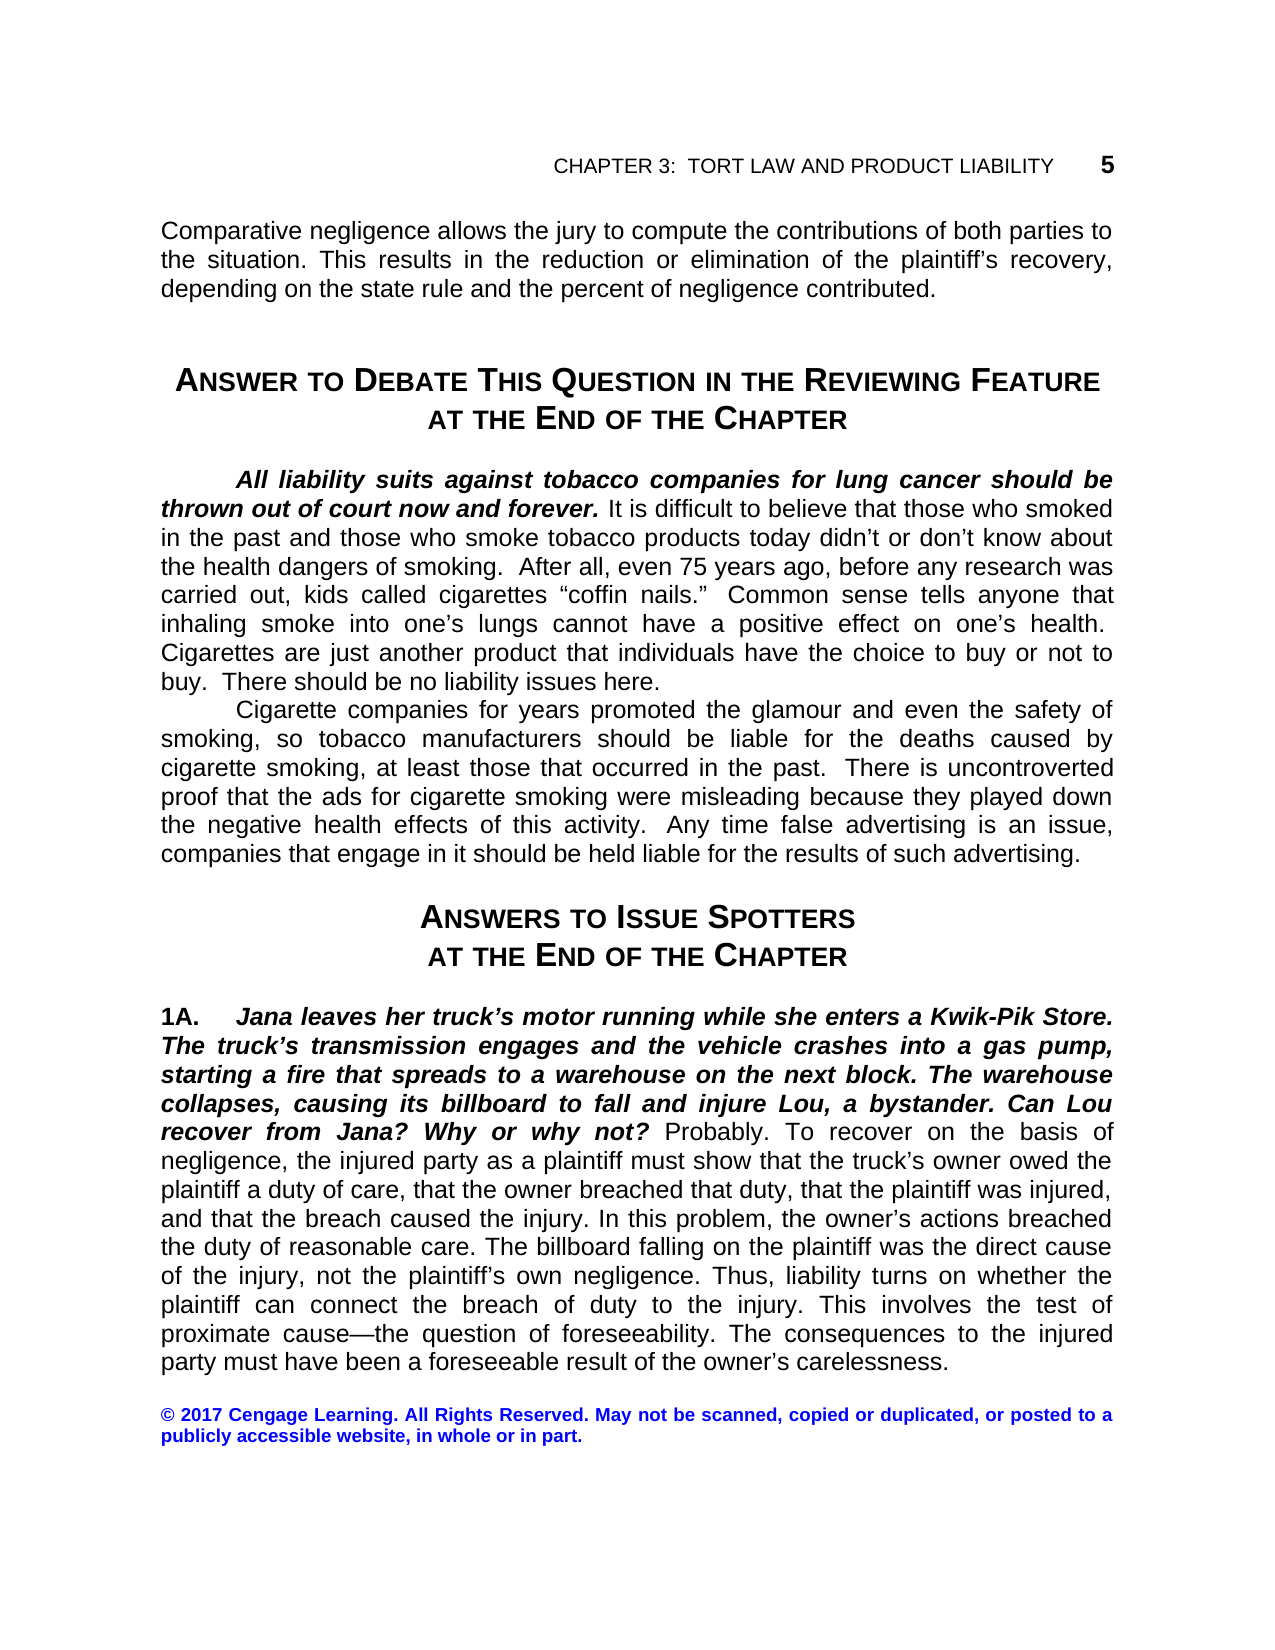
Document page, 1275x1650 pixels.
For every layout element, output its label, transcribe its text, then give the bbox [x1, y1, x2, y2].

text at the End of the Chapter [161, 935, 1114, 973]
text Answers to Issue Spotters [161, 897, 1114, 935]
text at the End of the Chapter [161, 398, 1114, 437]
text Answer to Debate This Question in the Reviewing Feature [161, 360, 1114, 398]
text All liability suits against tobacco companies for lung cancer should be thrown out of court now and forever. It is difficult to believe that those who smoked in the past and those who smoke tobacco products today didn’t or don’t know about the health dangers of smoking. After all, even 75 years ago, before any research was carried out, kids called cigarettes “coffin nails.” Common sense tells anyone that inhaling smoke into one’s lungs cannot have a positive effect on one’s health. Cigarettes are just another product that individuals have the choice to buy or not to buy. There should be no liability issues here. [161, 465, 1114, 695]
text Cigarette companies for years promoted the glamour and even the safety of smoking, so tobacco manufacturers should be liable for the deaths caused by cigarette smoking, at least those that occurred in the past. There is uncontroverted proof that the ads for cigarette smoking were misleading because they played down the negative health effects of this activity. Any time false advertising is an issue, companies that engage in it should be held liable for the results of such advertising. [161, 695, 1114, 868]
text Comparative negligence allows the jury to compute the contributions of both parties to the situation. This results in the reduction or elimination of the plaintiff’s recovery, depending on the state rule and the percent of negligence contributed. [161, 216, 1114, 302]
text 1A. Jana leaves her truck’s motor running while she enters a Kwik-Pik Store. The truck’s transmission engages and the vehicle crashes into a gas pump, starting a fire that spreads to a warehouse on the next block. The warehouse collapses, causing its billboard to fall and injure Lou, a bystander. Can Lou recover from Jana? Why or why not? Probably. To recover on the basis of negligence, the injured party as a plaintiff must show that the truck’s owner owed the plaintiff a duty of care, that the owner breached that duty, that the plaintiff was injured, and that the breach caused the injury. In this problem, the owner’s actions breached the duty of reasonable care. The billboard falling on the plaintiff was the direct cause of the injury, not the plaintiff’s own negligence. Thus, liability turns on whether the plaintiff can connect the breach of duty to the injury. This involves the test of proximate cause—the question of foreseeability. The consequences to the injured party must have been a foreseeable result of the owner’s carelessness. [161, 1002, 1114, 1376]
